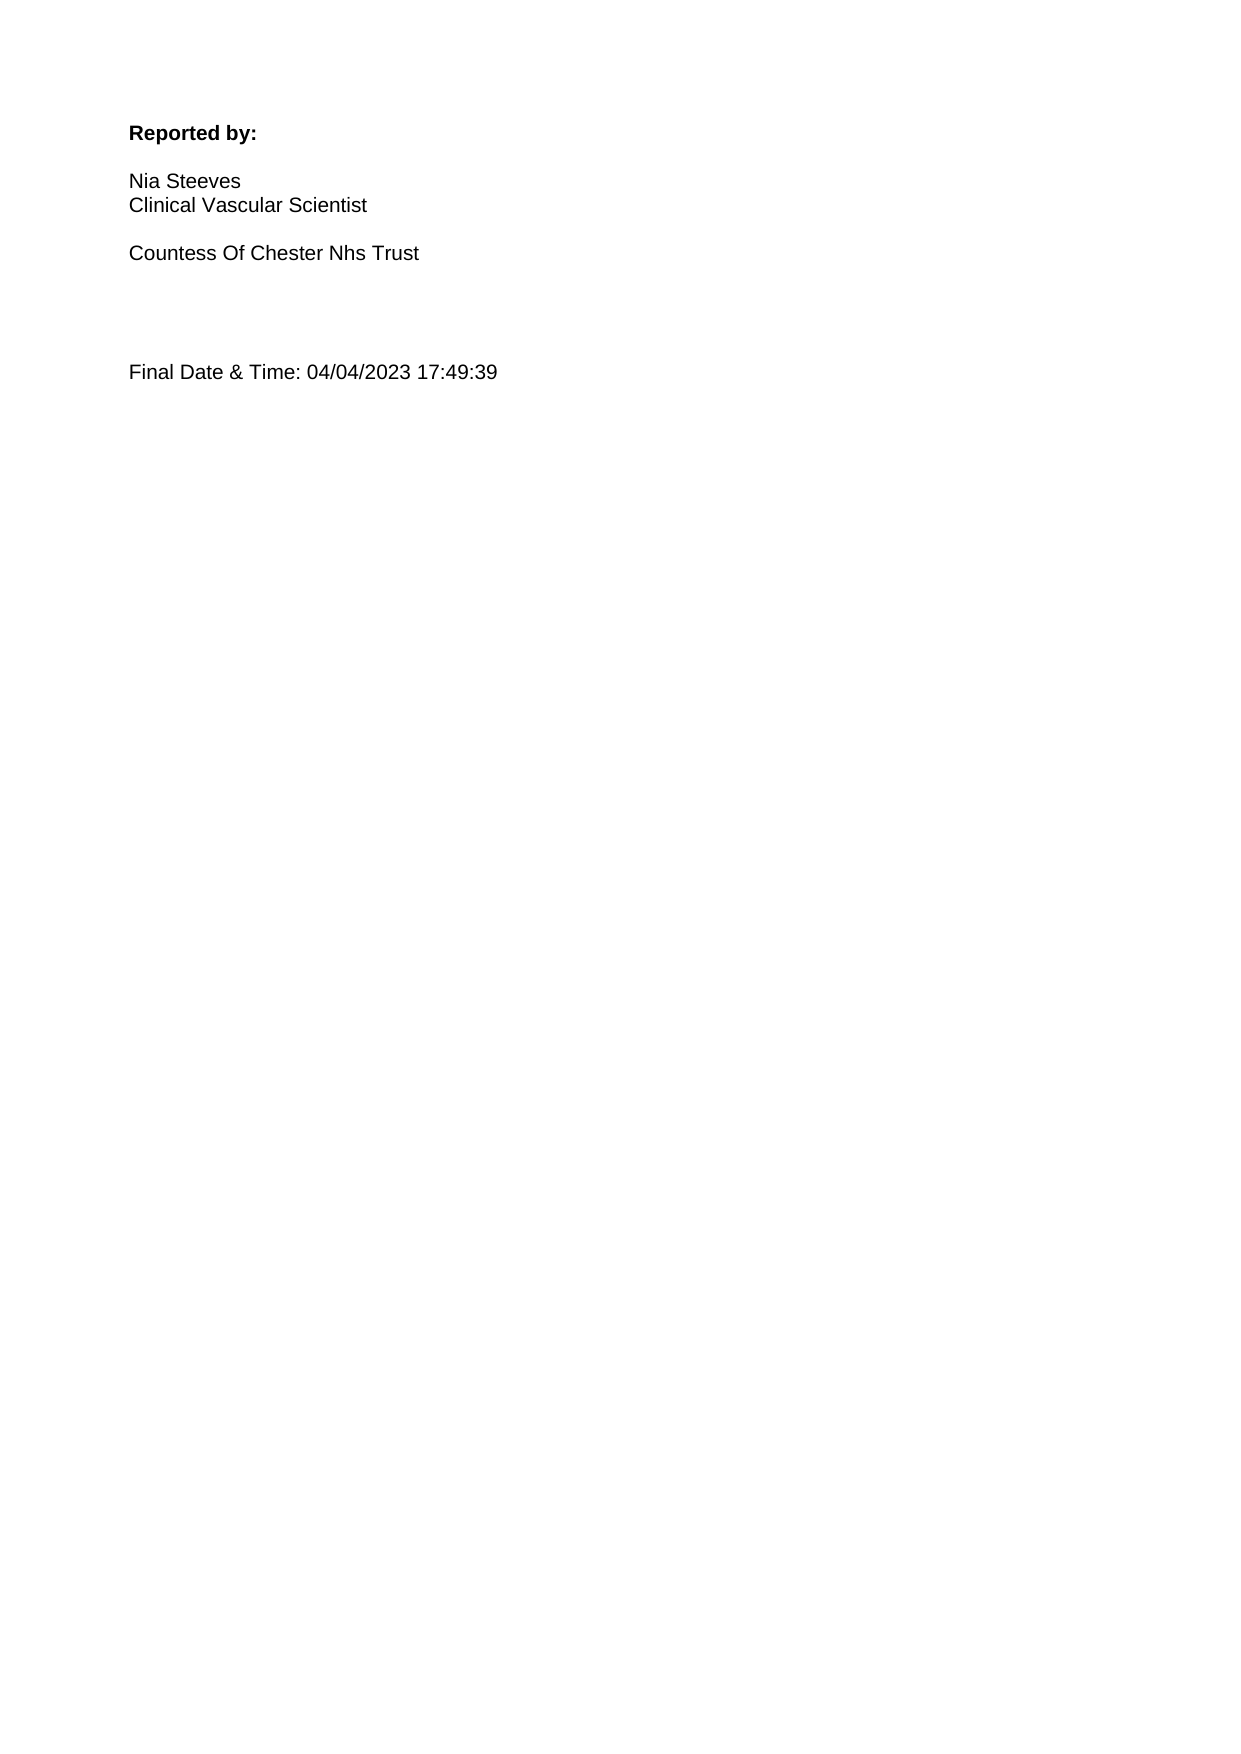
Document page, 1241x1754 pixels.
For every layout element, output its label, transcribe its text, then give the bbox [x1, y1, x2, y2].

text Final Date & Time: 04/04/2023 17:49:39 [129, 360, 1111, 384]
text Nia Steeves [129, 168, 1111, 192]
text Countess Of Chester Nhs Trust [129, 240, 1111, 264]
text Clinical Vascular Scientist [129, 192, 1111, 216]
text Reported by: [129, 121, 1111, 144]
